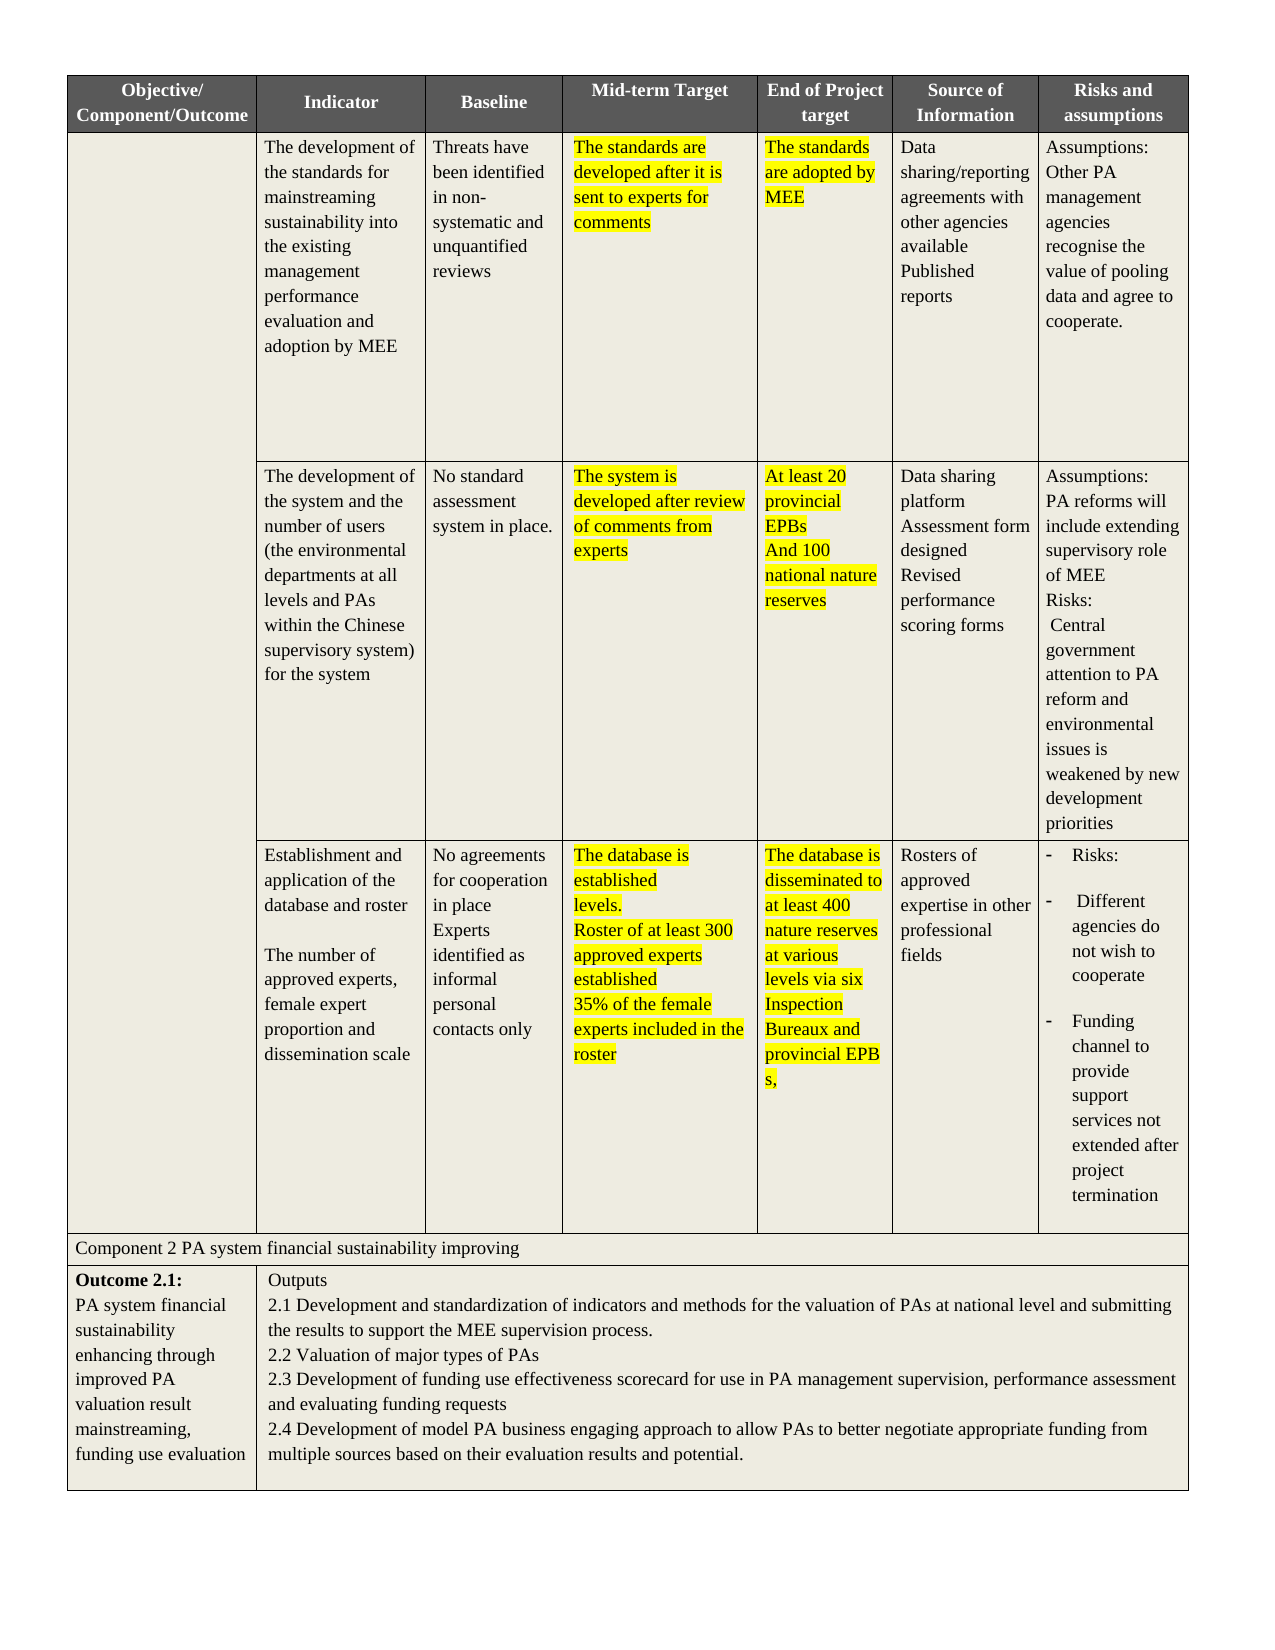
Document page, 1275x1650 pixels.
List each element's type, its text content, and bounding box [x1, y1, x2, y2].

table_cell Data sharing/reporting agreements with other agencies available Published reports [893, 133, 1038, 461]
table_cell The database is disseminated to at least 400 nature reserves at various levels via six Inspection Bureaux and provincial EPB s, [758, 841, 892, 1233]
table_header Risks and assumptions [1039, 76, 1188, 132]
table_cell At least 20 provincial EPBs And 100 national nature reserves [758, 462, 892, 840]
table_cell Data sharing platform Assessment form designed Revised performance scoring forms [893, 462, 1038, 840]
table_header Indicator [257, 76, 425, 132]
table_header End of Project target [758, 76, 892, 132]
table_cell The development of the standards for mainstreaming sustainability into the existing management performance evaluation and adoption by MEE [257, 133, 425, 461]
table_cell The standards are adopted by MEE [758, 133, 892, 461]
table_cell The database is established levels. Roster of at least 300 approved experts established 35% of the female experts included in the roster [563, 841, 757, 1233]
table_cell Threats have been identified in non-systematic and unquantified reviews [426, 133, 562, 461]
table_cell No standard assessment system in place. [426, 462, 562, 840]
table_cell Risks: Different agencies do not wish to cooperate Funding channel to provide support services not extended after project termination [1039, 841, 1188, 1233]
table_cell The development of the system and the number of users (the environmental departments at all levels and PAs within the Chinese supervisory system) for the system [257, 462, 425, 840]
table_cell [68, 1266, 256, 1490]
table_header Baseline [426, 76, 562, 132]
table_header Source of Information [893, 76, 1038, 132]
table_cell Assumptions: PA reforms will include extending supervisory role of MEE Risks: Central government attention to PA reform and environmental issues is weakened by new development priorities [1039, 462, 1188, 840]
table_cell No agreements for cooperation in place Experts identified as informal personal contacts only [426, 841, 562, 1233]
table_header Objective/ Component/Outcome [68, 76, 256, 132]
table_cell Component 2 PA system financial sustainability improving [68, 1234, 1188, 1265]
table_cell Rosters of approved expertise in other professional fields [893, 841, 1038, 1233]
table_header Mid-term Target [563, 76, 757, 132]
table_cell Assumptions: Other PA management agencies recognise the value of pooling data and agree to cooperate. [1039, 133, 1188, 461]
table_cell Establishment and application of the database and roster The number of approved experts, female expert proportion and dissemination scale [257, 841, 425, 1233]
table_cell The standards are developed after it is sent to experts for comments [563, 133, 757, 461]
table_cell Outputs 2.1 Development and standardization of indicators and methods for the valuation of PAs at national level and submitting the results to support the MEE supervision process. 2.2 Valuation of major types of PAs 2.3 Development of funding use effectiveness scorecard for use in PA management supervision, performance assessment and evaluating funding requests 2.4 Development of model PA business engaging approach to allow PAs to better negotiate appropriate funding from multiple sources based on their evaluation results and potential. [257, 1266, 1188, 1490]
table_cell The system is developed after review of comments from experts [563, 462, 757, 840]
